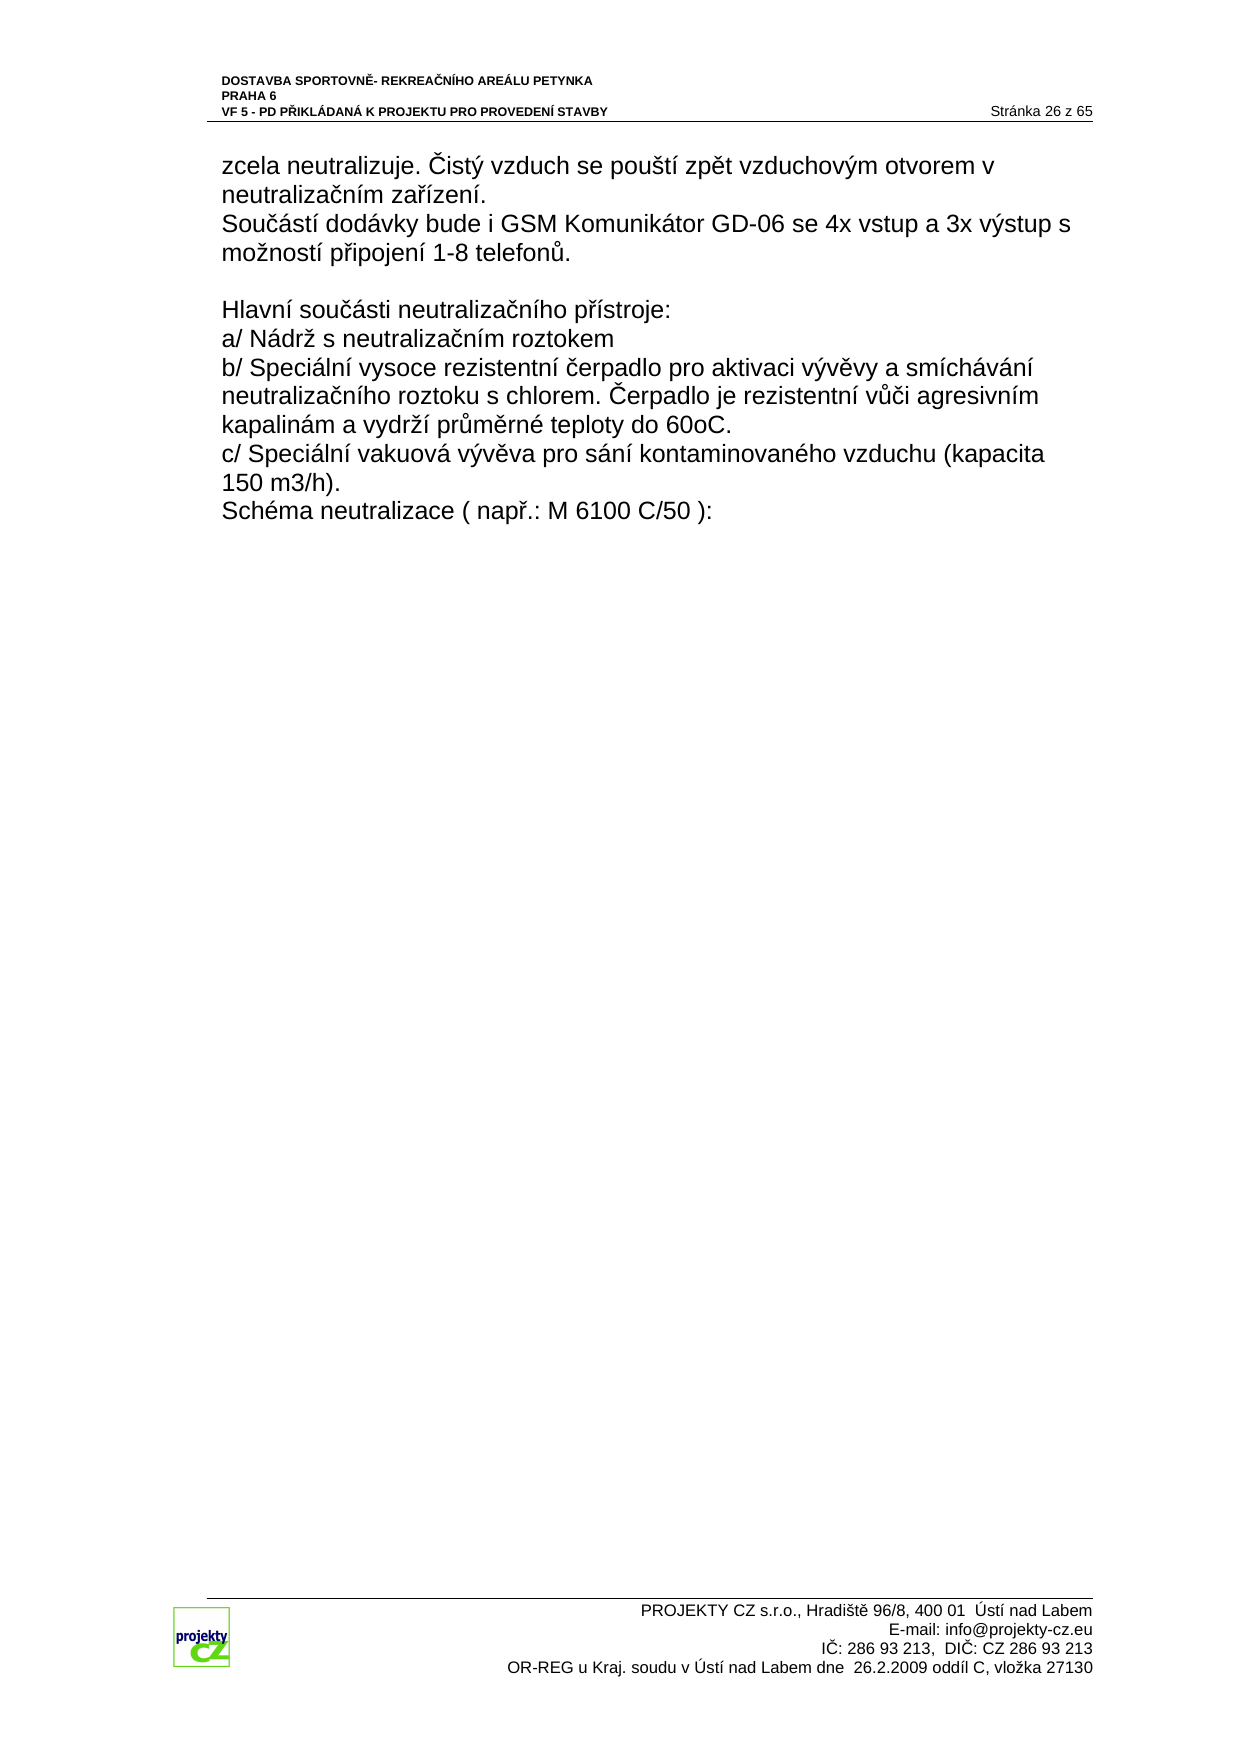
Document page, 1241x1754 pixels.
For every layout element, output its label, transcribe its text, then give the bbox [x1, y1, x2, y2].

text b/ Speciální vysoce rezistentní čerpadlo pro aktivaci vývěvy a smíchávání neutralizačního roztoku s chlorem. Čerpadlo je rezistentní vůči agresivním kapalinám a vydrží průměrné teploty do 60oC. [221, 352, 1093, 439]
text Hlavní součásti neutralizačního přístroje: [207, 295, 1093, 324]
text Schéma neutralizace ( např.: M 6100 C/50 ): [207, 496, 1093, 525]
picture [170, 1605, 233, 1670]
text Součástí dodávky bude i GSM Komunikátor GD-06 se 4x vstup a 3x výstup s možností připojení 1-8 telefonů. [221, 209, 1093, 266]
text c/ Speciální vakuová vývěva pro sání kontaminovaného vzduchu (kapacita 150 m3/h). [221, 439, 1093, 496]
text a/ Nádrž s neutralizačním roztokem [207, 324, 1093, 352]
